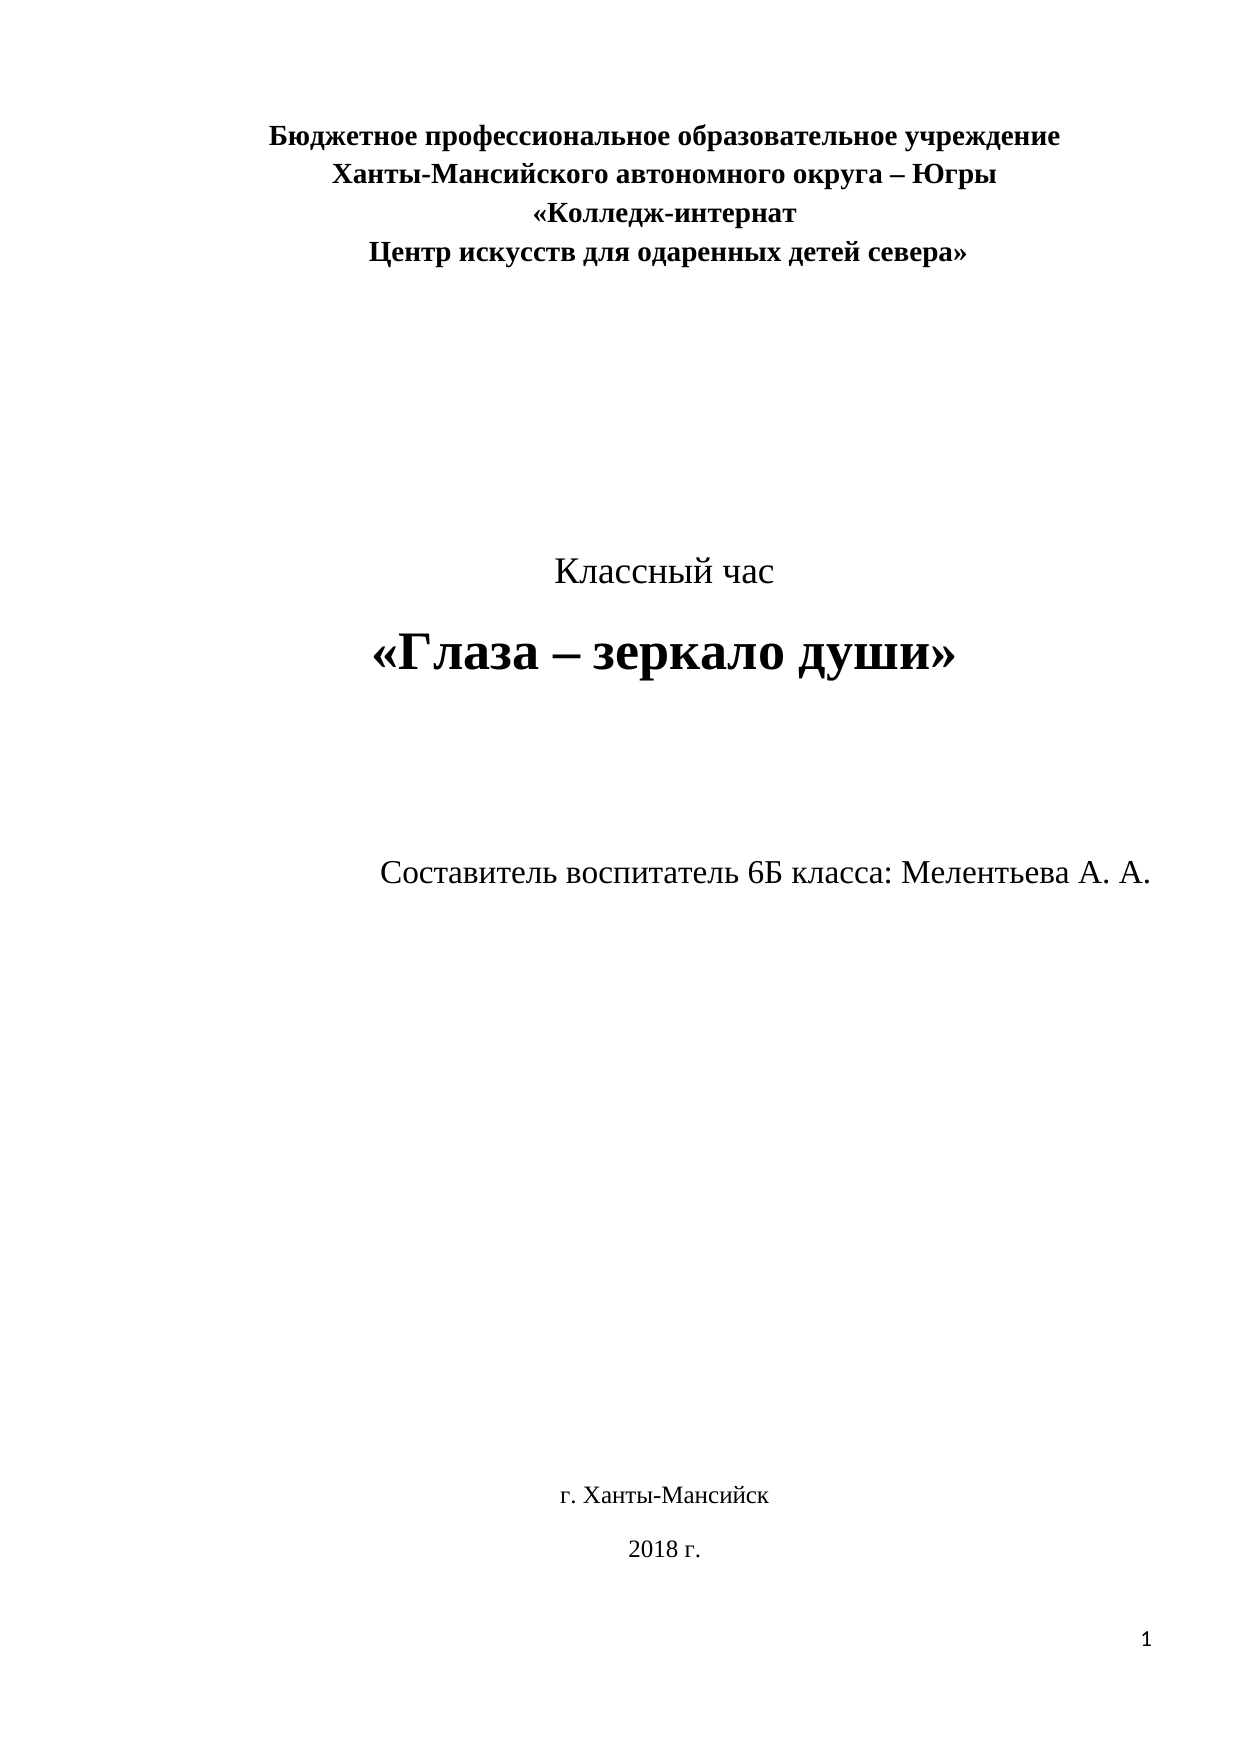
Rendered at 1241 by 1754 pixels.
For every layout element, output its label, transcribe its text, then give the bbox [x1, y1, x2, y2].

text Составитель воспитатель 6Б класса: Мелентьева А. А. [177, 852, 1152, 890]
text «Глаза – зеркало души» [177, 619, 1152, 681]
text 2018 г. [177, 1534, 1152, 1563]
text г. Ханты-Мансийск [177, 1480, 1152, 1509]
text Ханты-Мансийского автономного округа – Югры [177, 157, 1152, 190]
text Центр искусств для одаренных детей севера» [177, 234, 1152, 267]
text «Колледж-интернат [177, 195, 1152, 229]
text Бюджетное профессиональное образовательное учреждение [177, 118, 1152, 152]
text Классный час [177, 548, 1152, 591]
